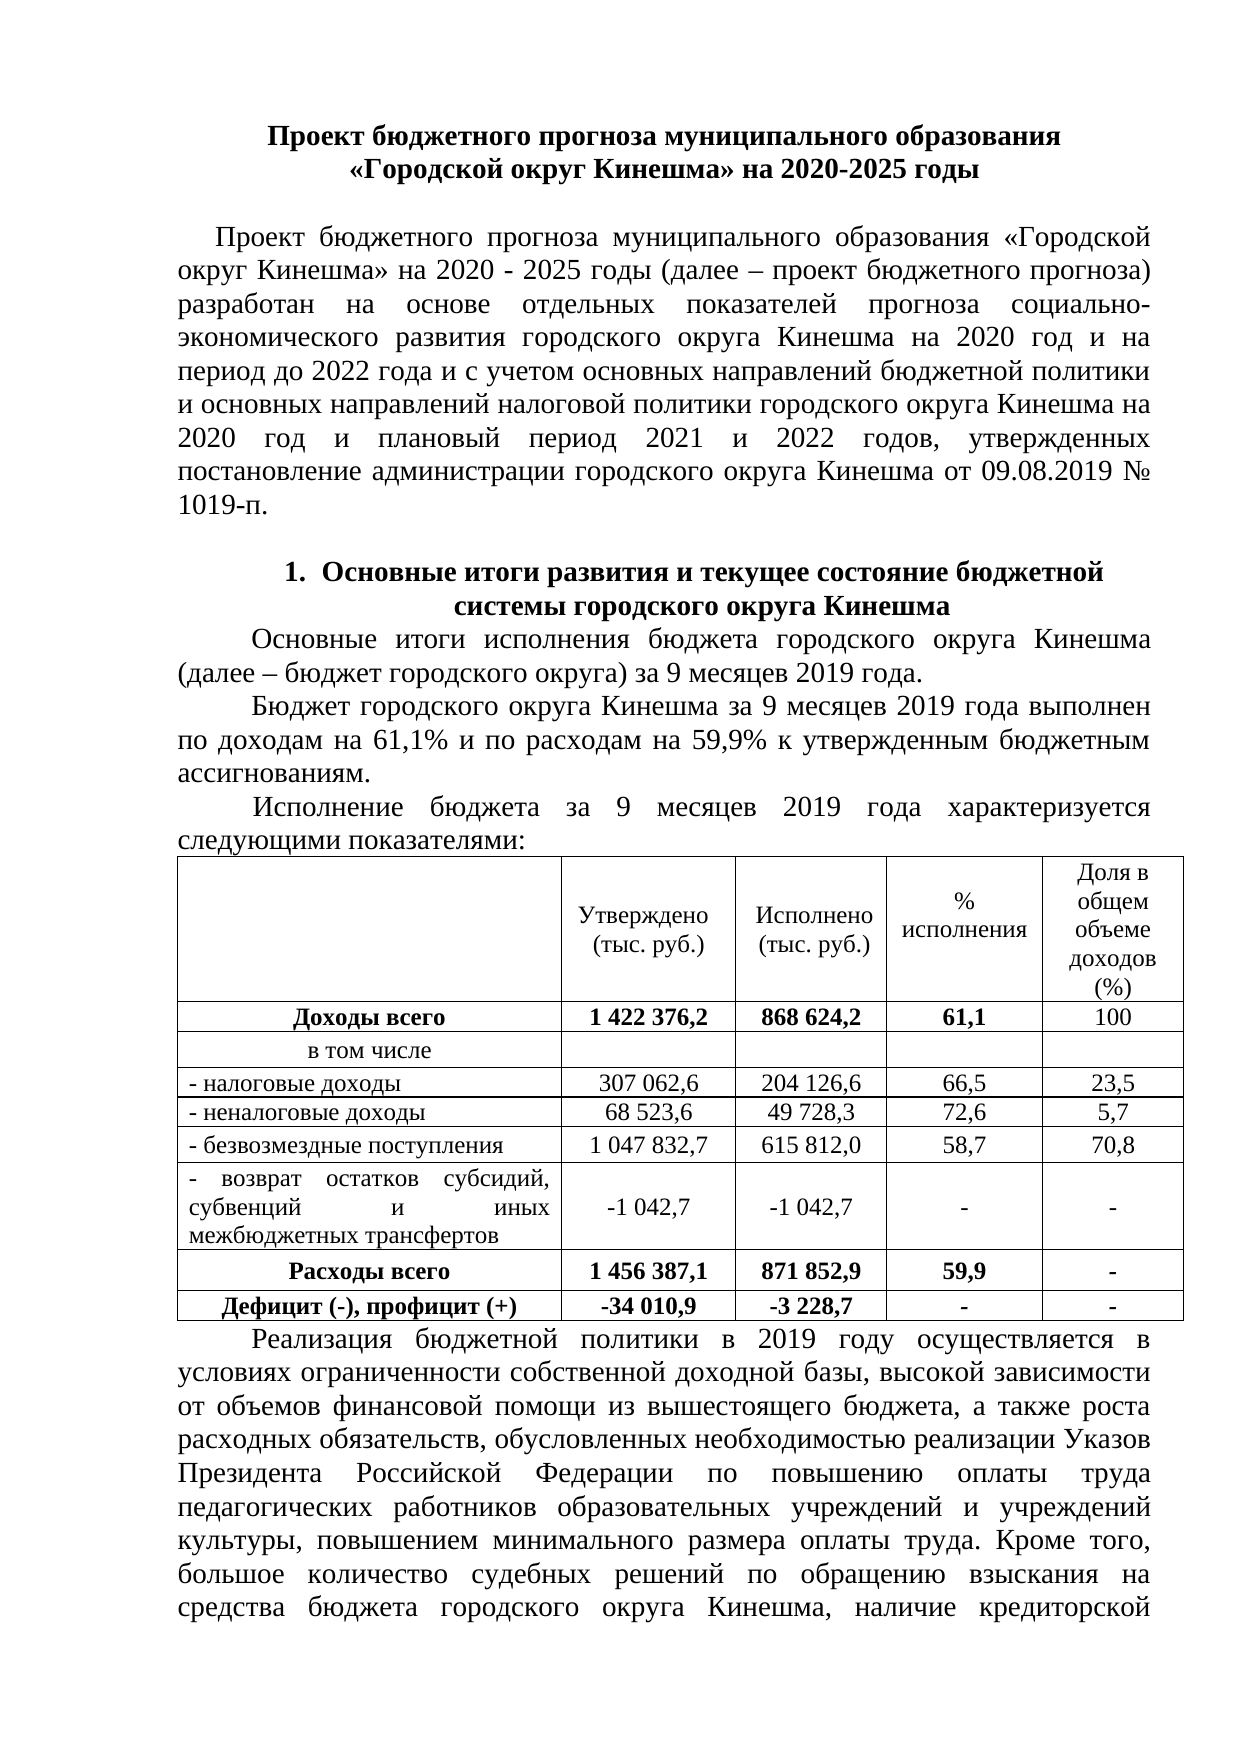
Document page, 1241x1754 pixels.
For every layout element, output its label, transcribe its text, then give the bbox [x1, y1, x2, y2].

table_header % исполнения [887, 857, 1042, 1001]
table_cell -1 042,7 [562, 1163, 735, 1249]
table_cell -1 042,7 [736, 1163, 886, 1249]
table_cell - [887, 1163, 1042, 1249]
table_cell 307 062,6 [562, 1068, 735, 1096]
table_cell Дефицит (-), профицит (+) [178, 1291, 561, 1320]
list Основные итоги развития и текущее состояние бюджетной [236, 554, 1152, 588]
table_cell 1 456 387,1 [562, 1250, 735, 1290]
text «Городской округ Кинешма» на 2020-2025 годы [177, 152, 1152, 185]
table_cell 615 812,0 [736, 1127, 886, 1162]
table_cell [736, 1032, 886, 1067]
text Исполнение бюджета за 9 месяцев 2019 года характеризуется следующими показателями: [177, 789, 1152, 856]
text Проект бюджетного прогноза муниципального образования «Городской округ Кинешма» на 2020 - 2025 годы (далее – проект бюджетного прогноза) разработан на основе отдельных показателей прогноза социально-экономического развития городского округа Кинешма на 2020 год и на период до 2022 года и с учетом основных направлений бюджетной политики и основных направлений налоговой политики городского округа Кинешма на 2020 год и плановый период 2021 и 2022 годов, утвержденных постановление администрации городского округа Кинешма от 09.08.2019 № 1019-п. [177, 219, 1152, 521]
table_cell - [1043, 1291, 1183, 1320]
table_cell [562, 1032, 735, 1067]
table_cell 868 624,2 [736, 1002, 886, 1031]
table_header Утверждено (тыс. руб.) [562, 857, 735, 1001]
table_cell 66,5 [887, 1068, 1042, 1096]
table_cell 70,8 [1043, 1127, 1183, 1162]
table_cell 58,7 [887, 1127, 1042, 1162]
table_cell - [1043, 1163, 1183, 1249]
list системы городского округа Кинешма [252, 588, 1152, 621]
table_cell 72,6 [887, 1098, 1042, 1126]
table_cell - [1043, 1250, 1183, 1290]
table_cell [887, 1032, 1042, 1067]
table_cell 5,7 [1043, 1098, 1183, 1126]
table_cell -3 228,7 [736, 1291, 886, 1320]
table_cell 871 852,9 [736, 1250, 886, 1290]
text Основные итоги исполнения бюджета городского округа Кинешма (далее – бюджет городского округа) за 9 месяцев 2019 года. [177, 621, 1152, 688]
table_cell 23,5 [1043, 1068, 1183, 1096]
table_cell [1043, 1032, 1183, 1067]
table_cell - [887, 1291, 1042, 1320]
table_cell - неналоговые доходы [178, 1098, 561, 1126]
table_cell 68 523,6 [562, 1098, 735, 1126]
table_cell 100 [1043, 1002, 1183, 1031]
table_header [178, 857, 561, 1001]
table_cell 204 126,6 [736, 1068, 886, 1096]
table_cell - возврат остатков субсидий, субвенций и иных межбюджетных трансфертов [178, 1163, 561, 1249]
table_cell -34 010,9 [562, 1291, 735, 1320]
table_header Исполнено (тыс. руб.) [736, 857, 886, 1001]
text Бюджет городского округа Кинешма за 9 месяцев 2019 года выполнен по доходам на 61,1% и по расходам на 59,9% к утвержденным бюджетным ассигнованиям. [177, 688, 1152, 789]
table_cell 61,1 [887, 1002, 1042, 1031]
table_cell - безвозмездные поступления [178, 1127, 561, 1162]
table_cell 1 047 832,7 [562, 1127, 735, 1162]
table_cell - налоговые доходы [178, 1068, 561, 1096]
table_cell 1 422 376,2 [562, 1002, 735, 1031]
text Проект бюджетного прогноза муниципального образования [177, 118, 1152, 152]
table_cell 59,9 [887, 1250, 1042, 1290]
table_cell Расходы всего [178, 1250, 561, 1290]
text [177, 1321, 1152, 1623]
table_header Доля в общем объеме доходов (%) [1043, 857, 1183, 1001]
table_cell 49 728,3 [736, 1098, 886, 1126]
table_cell в том числе [178, 1032, 561, 1067]
table_cell Доходы всего [178, 1002, 561, 1031]
